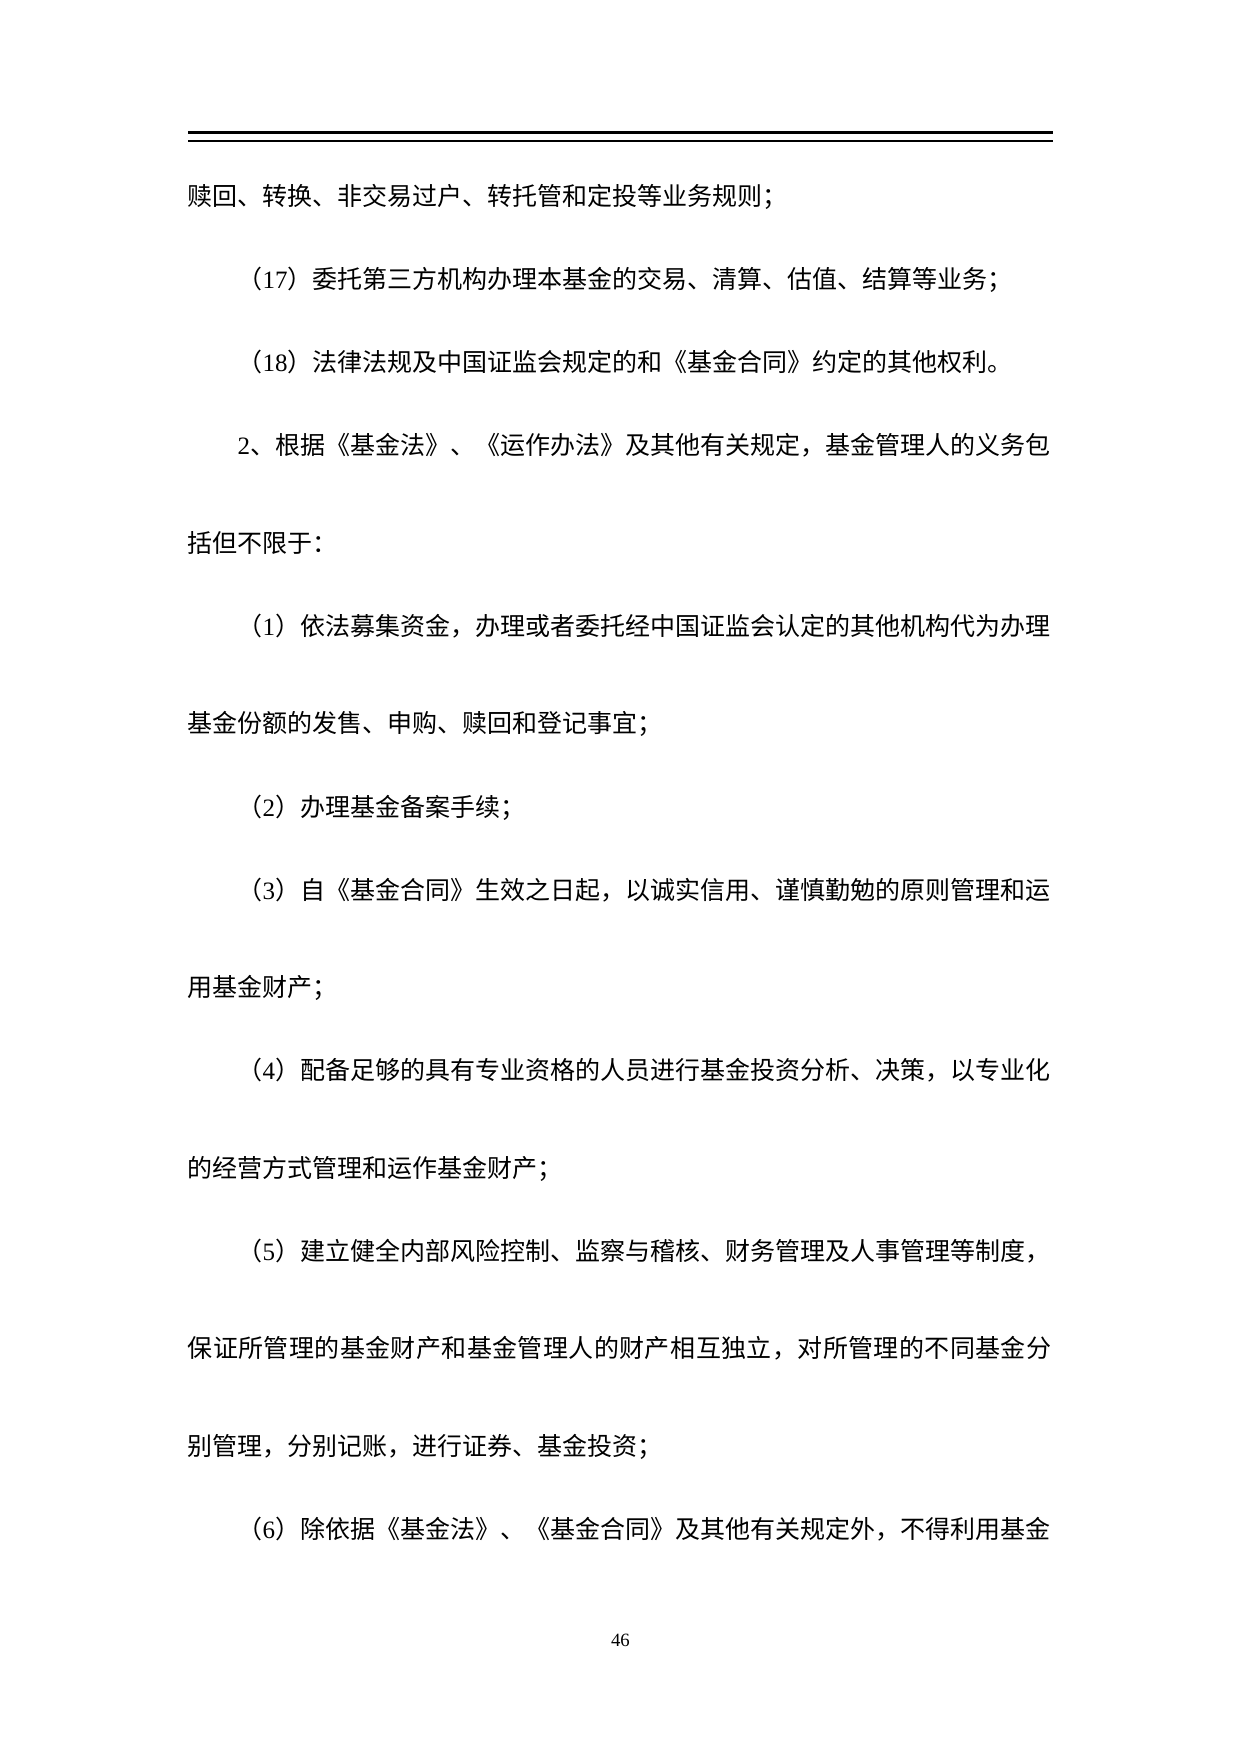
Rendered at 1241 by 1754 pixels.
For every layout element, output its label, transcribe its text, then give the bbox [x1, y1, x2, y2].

text （18）法律法规及中国证监会规定的和《基金合同》约定的其他权利。 [187, 328, 1053, 393]
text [187, 1495, 1053, 1560]
text （17）委托第三方机构办理本基金的交易、清算、估值、结算等业务； [187, 245, 1053, 310]
text 2、根据《基金法》、《运作办法》及其他有关规定，基金管理人的义务包括但不限于： [187, 411, 1053, 574]
text （3）自《基金合同》生效之日起，以诚实信用、谨慎勤勉的原则管理和运用基金财产； [187, 856, 1053, 1018]
text （4）配备足够的具有专业资格的人员进行基金投资分析、决策，以专业化的经营方式管理和运作基金财产； [187, 1036, 1053, 1199]
text （5）建立健全内部风险控制、监察与稽核、财务管理及人事管理等制度，保证所管理的基金财产和基金管理人的财产相互独立，对所管理的不同基金分别管理，分别记账，进行证券、基金投资； [187, 1217, 1053, 1477]
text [187, 162, 1053, 227]
text （2）办理基金备案手续； [187, 773, 1053, 838]
text （1）依法募集资金，办理或者委托经中国证监会认定的其他机构代为办理基金份额的发售、申购、赎回和登记事宜； [187, 592, 1053, 754]
